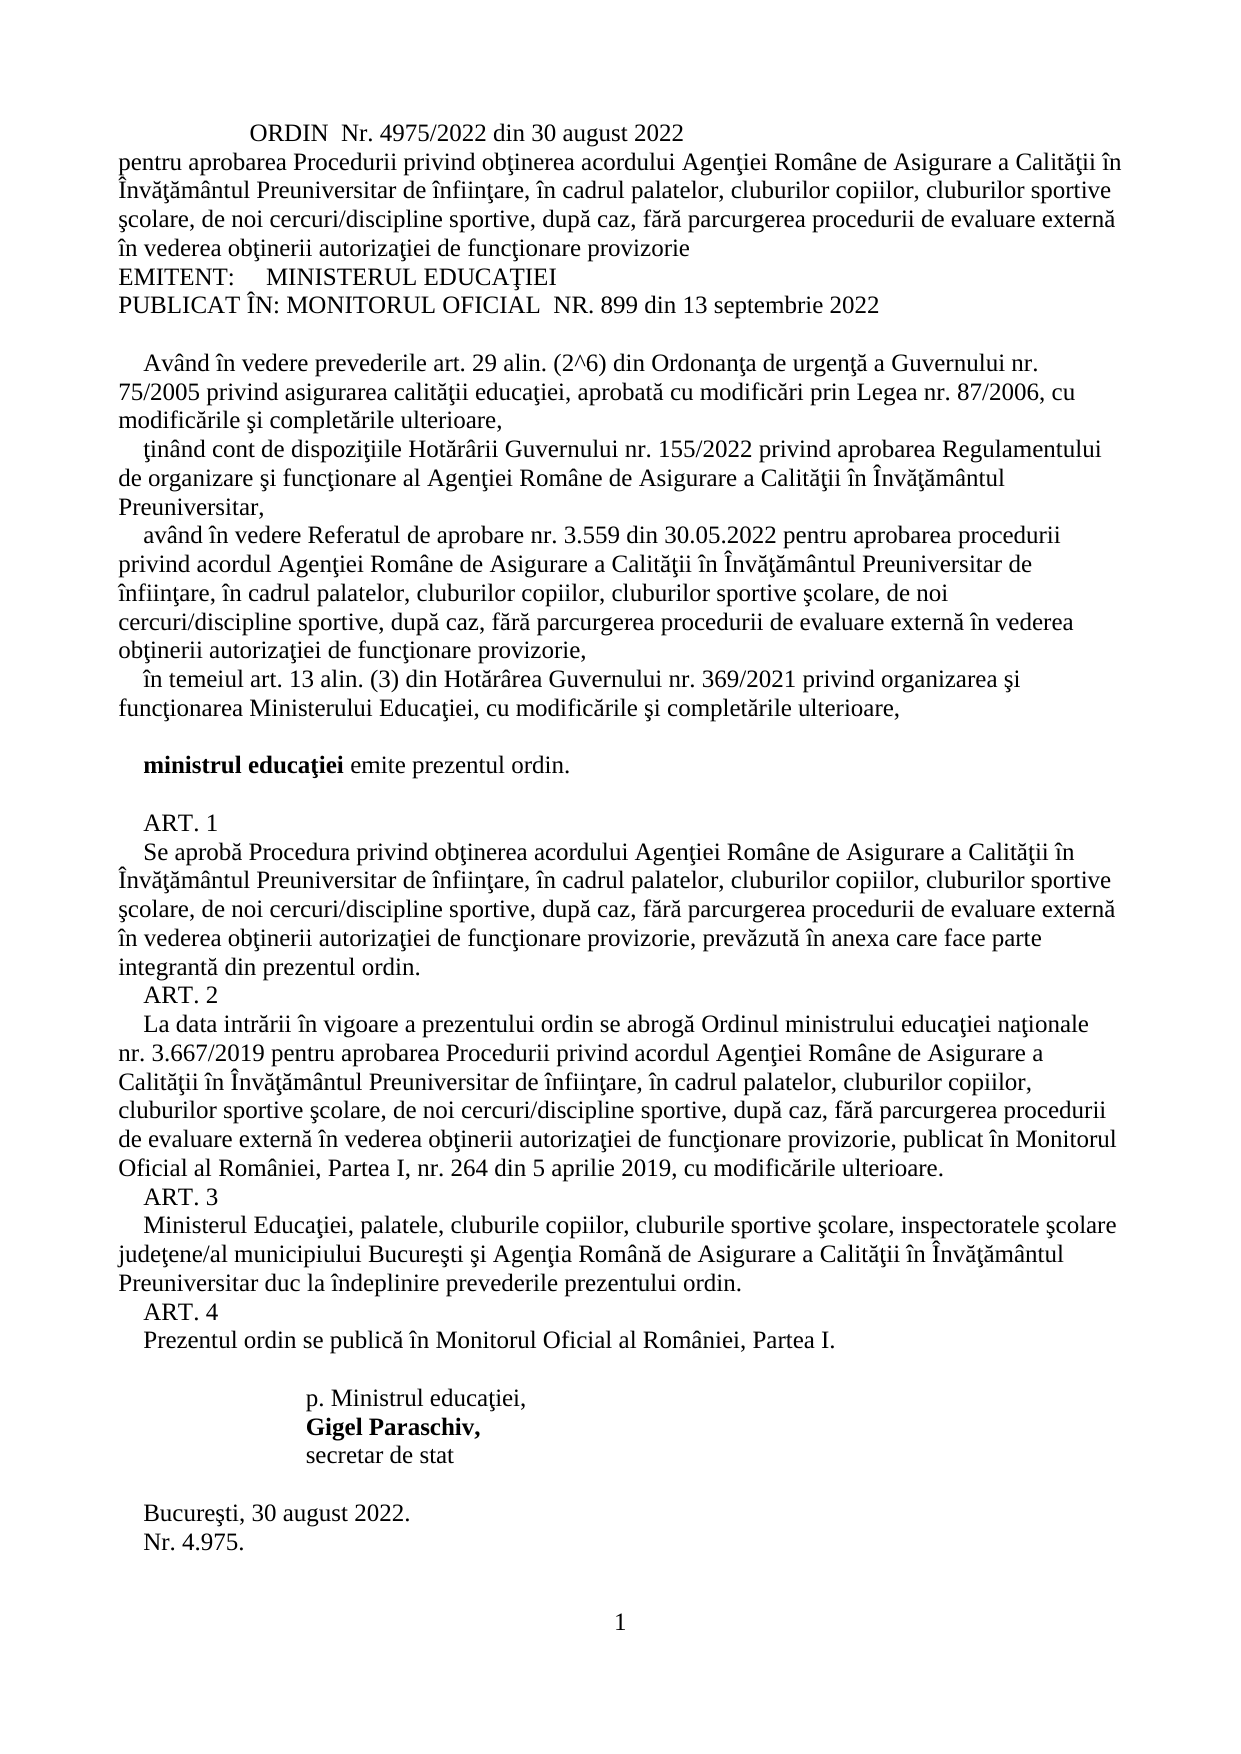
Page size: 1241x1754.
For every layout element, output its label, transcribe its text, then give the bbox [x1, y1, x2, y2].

text La data intrării în vigoare a prezentului ordin se abrogă Ordinul ministrului educaţiei naţionale nr. 3.667/2019 pentru aprobarea Procedurii privind acordul Agenţiei Române de Asigurare a Calităţii în Învăţământul Preuniversitar de înfiinţare, în cadrul palatelor, cluburilor copiilor, cluburilor sportive şcolare, de noi cercuri/discipline sportive, după caz, fără parcurgerea procedurii de evaluare externă în vederea obţinerii autorizaţiei de funcţionare provizorie, publicat în Monitorul Oficial al României, Partea I, nr. 264 din 5 aprilie 2019, cu modificările ulterioare. [118, 1009, 1122, 1182]
text secretar de stat [118, 1441, 1122, 1469]
text Prezentul ordin se publică în Monitorul Oficial al României, Partea I. [118, 1326, 1122, 1354]
text PUBLICAT ÎN: MONITORUL OFICIAL NR. 899 din 13 septembrie 2022 [118, 291, 1122, 319]
text Gigel Paraschiv, [118, 1412, 1122, 1441]
text EMITENT: MINISTERUL EDUCAŢIEI [118, 262, 1122, 291]
text Nr. 4.975. [118, 1527, 1122, 1556]
text în temeiul art. 13 alin. (3) din Hotărârea Guvernului nr. 369/2021 privind organizarea şi funcţionarea Ministerului Educaţiei, cu modificările şi completările ulterioare, [118, 664, 1122, 722]
text ministrul educaţiei emite prezentul ordin. [118, 751, 1122, 779]
text ORDIN Nr. 4975/2022 din 30 august 2022 [118, 118, 1122, 147]
text ART. 3 [118, 1182, 1122, 1211]
text p. Ministrul educaţiei, [118, 1383, 1122, 1412]
text Se aprobă Procedura privind obţinerea acordului Agenţiei Române de Asigurare a Calităţii în Învăţământul Preuniversitar de înfiinţare, în cadrul palatelor, cluburilor copiilor, cluburilor sportive şcolare, de noi cercuri/discipline sportive, după caz, fără parcurgerea procedurii de evaluare externă în vederea obţinerii autorizaţiei de funcţionare provizorie, prevăzută în anexa care face parte integrantă din prezentul ordin. [118, 837, 1122, 981]
text ţinând cont de dispoziţiile Hotărârii Guvernului nr. 155/2022 privind aprobarea Regulamentului de organizare şi funcţionare al Agenţiei Române de Asigurare a Calităţii în Învăţământul Preuniversitar, [118, 434, 1122, 521]
text Bucureşti, 30 august 2022. [118, 1498, 1122, 1527]
text având în vedere Referatul de aprobare nr. 3.559 din 30.05.2022 pentru aprobarea procedurii privind acordul Agenţiei Române de Asigurare a Calităţii în Învăţământul Preuniversitar de înfiinţare, în cadrul palatelor, cluburilor copiilor, cluburilor sportive şcolare, de noi cercuri/discipline sportive, după caz, fără parcurgerea procedurii de evaluare externă în vederea obţinerii autorizaţiei de funcţionare provizorie, [118, 521, 1122, 664]
text ART. 4 [118, 1297, 1122, 1326]
text ART. 1 [118, 808, 1122, 837]
text ART. 2 [118, 981, 1122, 1009]
text pentru aprobarea Procedurii privind obţinerea acordului Agenţiei Române de Asigurare a Calităţii în Învăţământul Preuniversitar de înfiinţare, în cadrul palatelor, cluburilor copiilor, cluburilor sportive şcolare, de noi cercuri/discipline sportive, după caz, fără parcurgerea procedurii de evaluare externă în vederea obţinerii autorizaţiei de funcţionare provizorie [118, 147, 1122, 262]
text Ministerul Educaţiei, palatele, cluburile copiilor, cluburile sportive şcolare, inspectoratele şcolare judeţene/al municipiului Bucureşti şi Agenţia Română de Asigurare a Calităţii în Învăţământul Preuniversitar duc la îndeplinire prevederile prezentului ordin. [118, 1211, 1122, 1297]
text Având în vedere prevederile art. 29 alin. (2^6) din Ordonanţa de urgenţă a Guvernului nr. 75/2005 privind asigurarea calităţii educaţiei, aprobată cu modificări prin Legea nr. 87/2006, cu modificările şi completările ulterioare, [118, 348, 1122, 434]
